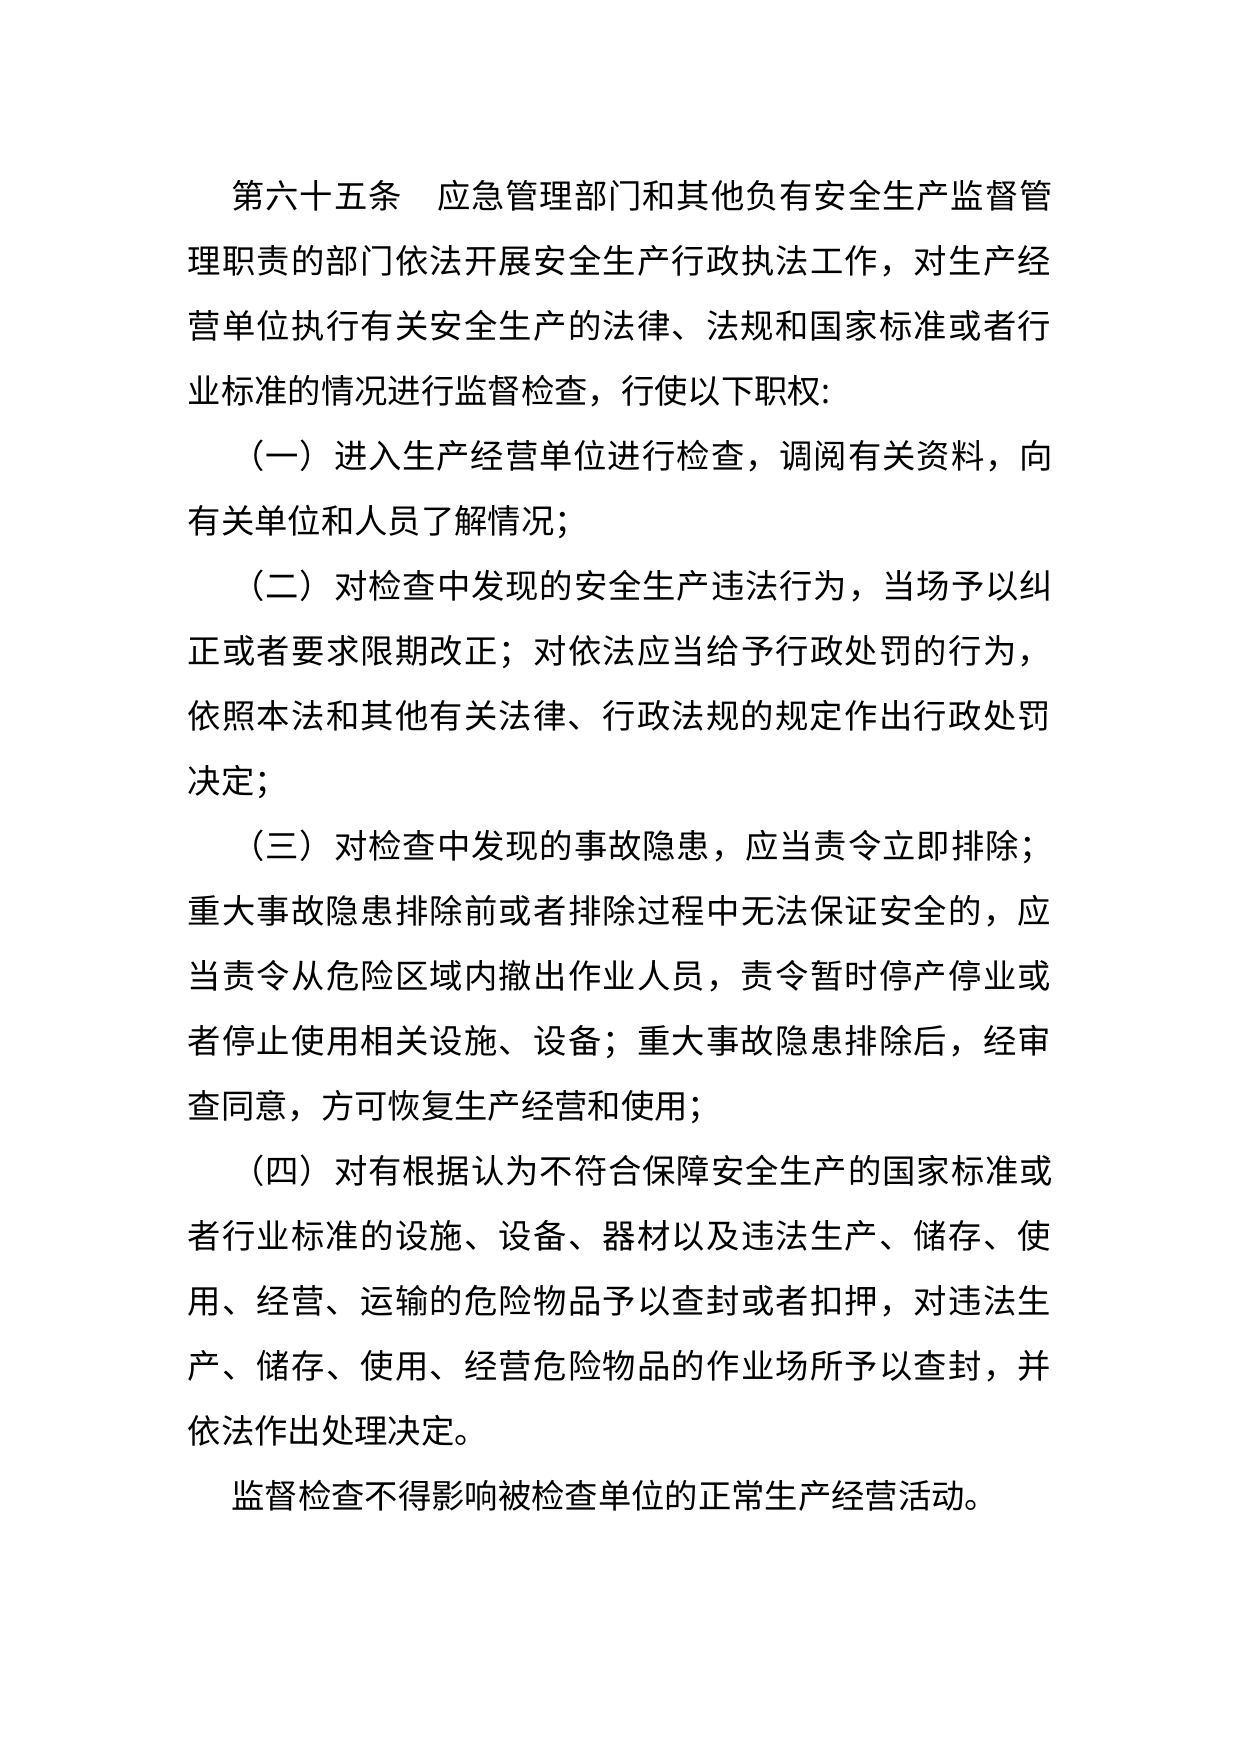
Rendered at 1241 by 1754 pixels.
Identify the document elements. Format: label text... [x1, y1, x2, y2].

text （一）进入生产经营单位进行检查，调阅有关资料，向有关单位和人员了解情况； [187, 422, 1053, 552]
text 第六十五条 应急管理部门和其他负有安全生产监督管理职责的部门依法开展安全生产行政执法工作，对生产经营单位执行有关安全生产的法律、法规和国家标准或者行业标准的情况进行监督检查，行使以下职权: [187, 162, 1053, 422]
text （三）对检查中发现的事故隐患，应当责令立即排除；重大事故隐患排除前或者排除过程中无法保证安全的，应当责令从危险区域内撤出作业人员，责令暂时停产停业或者停止使用相关设施、设备；重大事故隐患排除后，经审查同意，方可恢复生产经营和使用； [187, 812, 1053, 1137]
text （二）对检查中发现的安全生产违法行为，当场予以纠正或者要求限期改正；对依法应当给予行政处罚的行为，依照本法和其他有关法律、行政法规的规定作出行政处罚决定； [187, 552, 1053, 812]
text （四）对有根据认为不符合保障安全生产的国家标准或者行业标准的设施、设备、器材以及违法生产、储存、使用、经营、运输的危险物品予以查封或者扣押，对违法生产、储存、使用、经营危险物品的作业场所予以查封，并依法作出处理决定。 [187, 1137, 1053, 1462]
text 监督检查不得影响被检查单位的正常生产经营活动。 [187, 1462, 1053, 1527]
